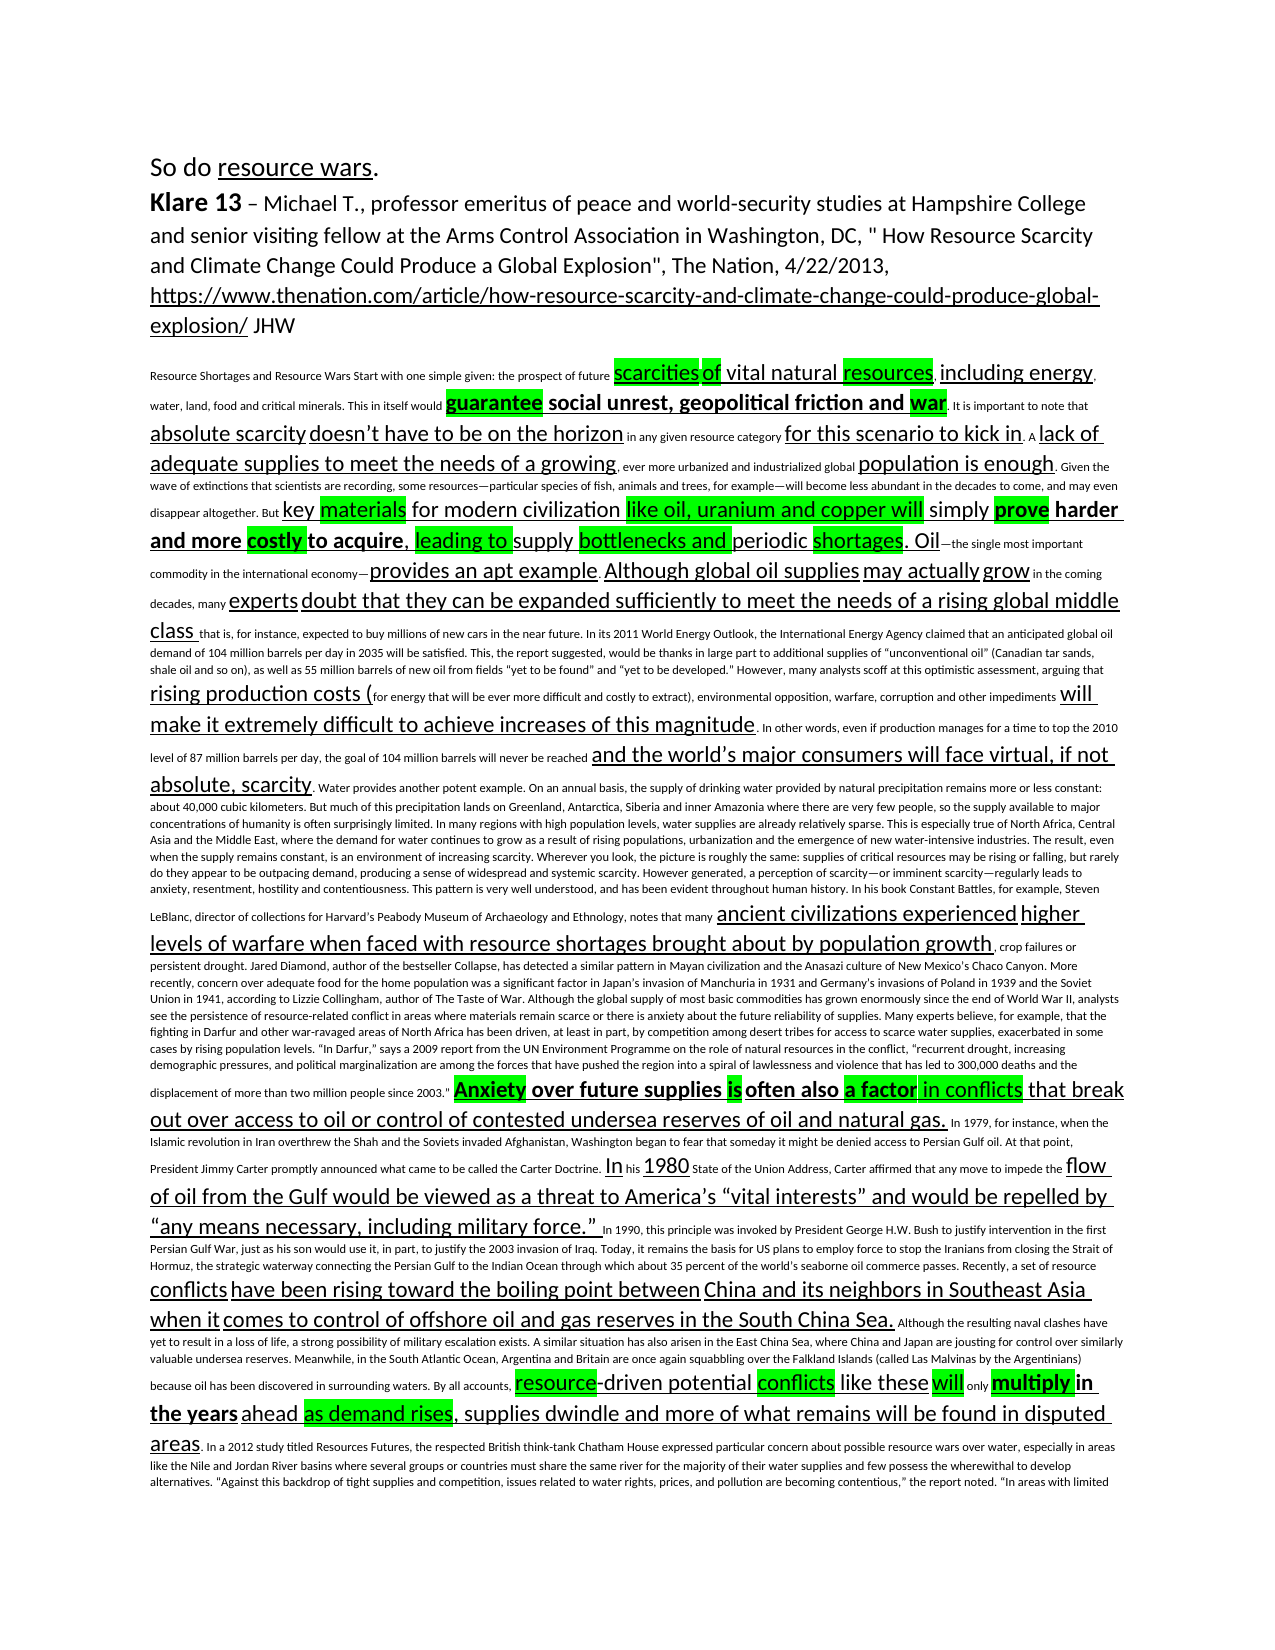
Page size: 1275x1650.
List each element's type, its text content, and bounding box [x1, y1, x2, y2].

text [150, 358, 1125, 1490]
text Klare 13 – Michael T., professor emeritus of peace and world-security studies at Hampshire College and senior visiting fellow at the Arms Control Association in Washington, DC, " How Resource Scarcity and Climate Change Could Produce a Global Explosion", The Nation, 4/22/2013, https://www.thenation.com/article/how-resource-scarcity-and-climate-change-could-produce-global-explosion/ JHW [150, 186, 1125, 339]
subtitle So do resource wars. [150, 150, 1125, 183]
